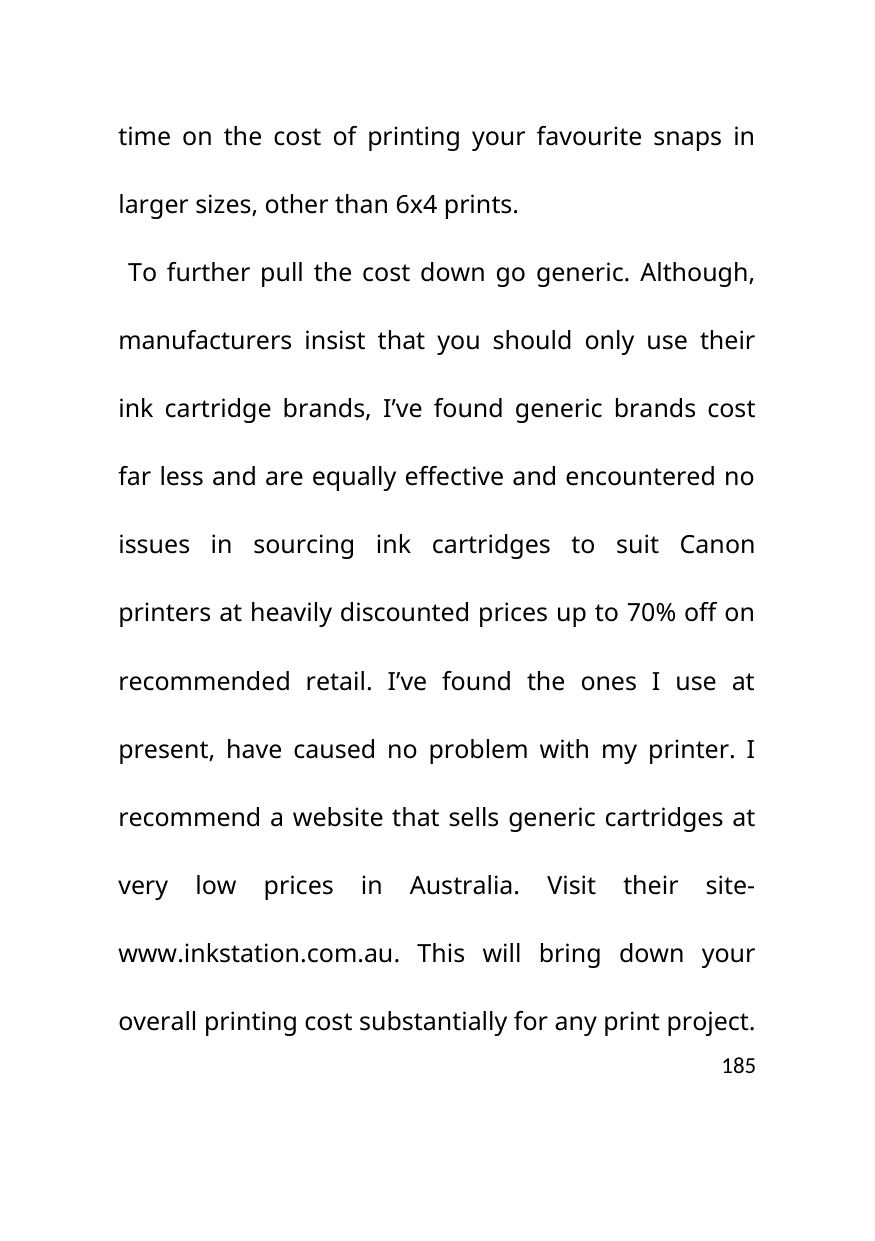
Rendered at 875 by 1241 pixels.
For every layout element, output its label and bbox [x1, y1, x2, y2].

text [118, 254, 756, 1038]
text [118, 118, 756, 220]
